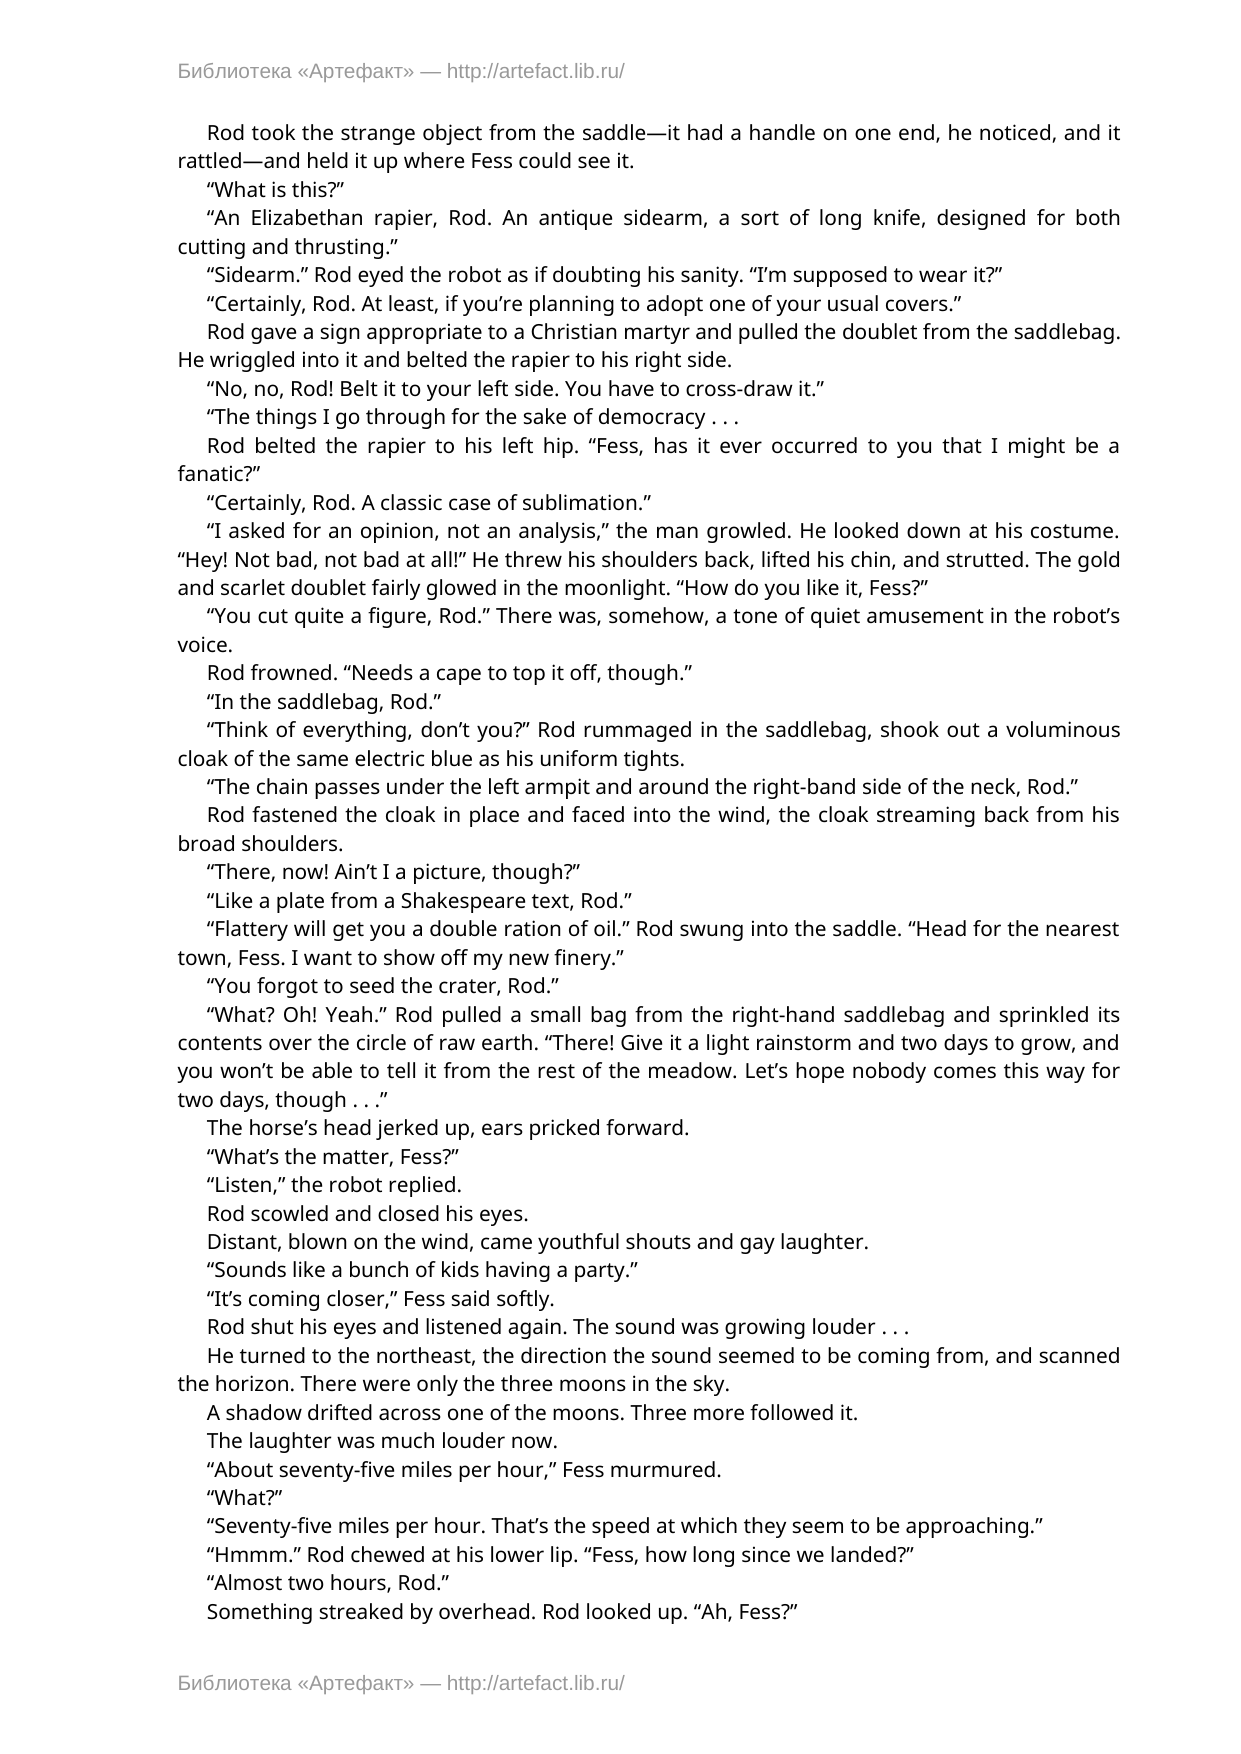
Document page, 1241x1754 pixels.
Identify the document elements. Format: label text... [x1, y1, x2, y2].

text “Sounds like a bunch of kids having a party.” [177, 1256, 1122, 1284]
text “Like a plate from a Shakespeare text, Rod.” [177, 886, 1122, 914]
text He turned to the northeast, the direction the sound seemed to be coming from, and scanned the horizon. There were only the three moons in the sky. [177, 1341, 1122, 1398]
text “An Elizabethan rapier, Rod. An antique sidearm, a sort of long knife, designed for both cutting and thrusting.” [177, 203, 1122, 260]
text “Seventy-five miles per hour. That’s the speed at which they seem to be approaching.” [177, 1512, 1122, 1540]
text “I asked for an opinion, not an analysis,” the man growled. He looked down at his costume. “Hey! Not bad, not bad at all!” He threw his shoulders back, lifted his chin, and strutted. The gold and scarlet doublet fairly glowed in the moonlight. “How do you like it, Fess?” [177, 516, 1122, 602]
text “What is this?” [177, 175, 1122, 203]
text Something streaked by overhead. Rod looked up. “Ah, Fess?” [177, 1597, 1122, 1625]
text “What?” [177, 1483, 1122, 1512]
text “You cut quite a figure, Rod.” There was, somehow, a tone of quiet amusement in the robot’s voice. [177, 602, 1122, 658]
text The horse’s head jerked up, ears pricked forward. [177, 1113, 1122, 1142]
text “Listen,” the robot replied. [177, 1170, 1122, 1199]
text Rod belted the rapier to his left hip. “Fess, has it ever occurred to you that I might be a fanatic?” [177, 431, 1122, 488]
text “Certainly, Rod. At least, if you’re planning to adopt one of your usual covers.” [177, 289, 1122, 317]
text “Almost two hours, Rod.” [177, 1568, 1122, 1597]
text “In the saddlebag, Rod.” [177, 687, 1122, 715]
text Rod gave a sign appropriate to a Christian martyr and pulled the doublet from the saddlebag. He wriggled into it and belted the rapier to his right side. [177, 317, 1122, 374]
text “Certainly, Rod. A classic case of sublimation.” [177, 488, 1122, 516]
text “About seventy-five miles per hour,” Fess murmured. [177, 1455, 1122, 1483]
text Rod frowned. “Needs a cape to top it off, though.” [177, 658, 1122, 687]
text “There, now! Ain’t I a picture, though?” [177, 857, 1122, 886]
text “Sidearm.” Rod eyed the robot as if doubting his sanity. “I’m supposed to wear it?” [177, 260, 1122, 289]
text “What? Oh! Yeah.” Rod pulled a small bag from the right-hand saddlebag and sprinkled its contents over the circle of raw earth. “There! Give it a light rainstorm and two days to grow, and you won’t be able to tell it from the rest of the meadow. Let’s hope nobody comes this way for two days, though . . .” [177, 1000, 1122, 1113]
text The laughter was much louder now. [177, 1426, 1122, 1455]
text “The things I go through for the sake of democracy . . . [177, 402, 1122, 431]
text Rod took the strange object from the saddle—it had a handle on one end, he noticed, and it rattled—and held it up where Fess could see it. [177, 118, 1122, 175]
text “You forgot to seed the crater, Rod.” [177, 971, 1122, 1000]
text Rod scowled and closed his eyes. [177, 1199, 1122, 1227]
text Rod shut his eyes and listened again. The sound was growing louder . . . [177, 1312, 1122, 1341]
text A shadow drifted across one of the moons. Three more followed it. [177, 1398, 1122, 1426]
text “No, no, Rod! Belt it to your left side. You have to cross-draw it.” [177, 374, 1122, 402]
text “What’s the matter, Fess?” [177, 1142, 1122, 1170]
text Rod fastened the cloak in place and faced into the wind, the cloak streaming back from his broad shoulders. [177, 801, 1122, 857]
text Distant, blown on the wind, came youthful shouts and gay laughter. [177, 1227, 1122, 1256]
text “Flattery will get you a double ration of oil.” Rod swung into the saddle. “Head for the nearest town, Fess. I want to show off my new finery.” [177, 914, 1122, 971]
text “Think of everything, don’t you?” Rod rummaged in the saddlebag, shook out a voluminous cloak of the same electric blue as his uniform tights. [177, 715, 1122, 772]
text “It’s coming closer,” Fess said softly. [177, 1284, 1122, 1312]
text “Hmmm.” Rod chewed at his lower lip. “Fess, how long since we landed?” [177, 1540, 1122, 1568]
text “The chain passes under the left armpit and around the right-band side of the neck, Rod.” [177, 772, 1122, 801]
